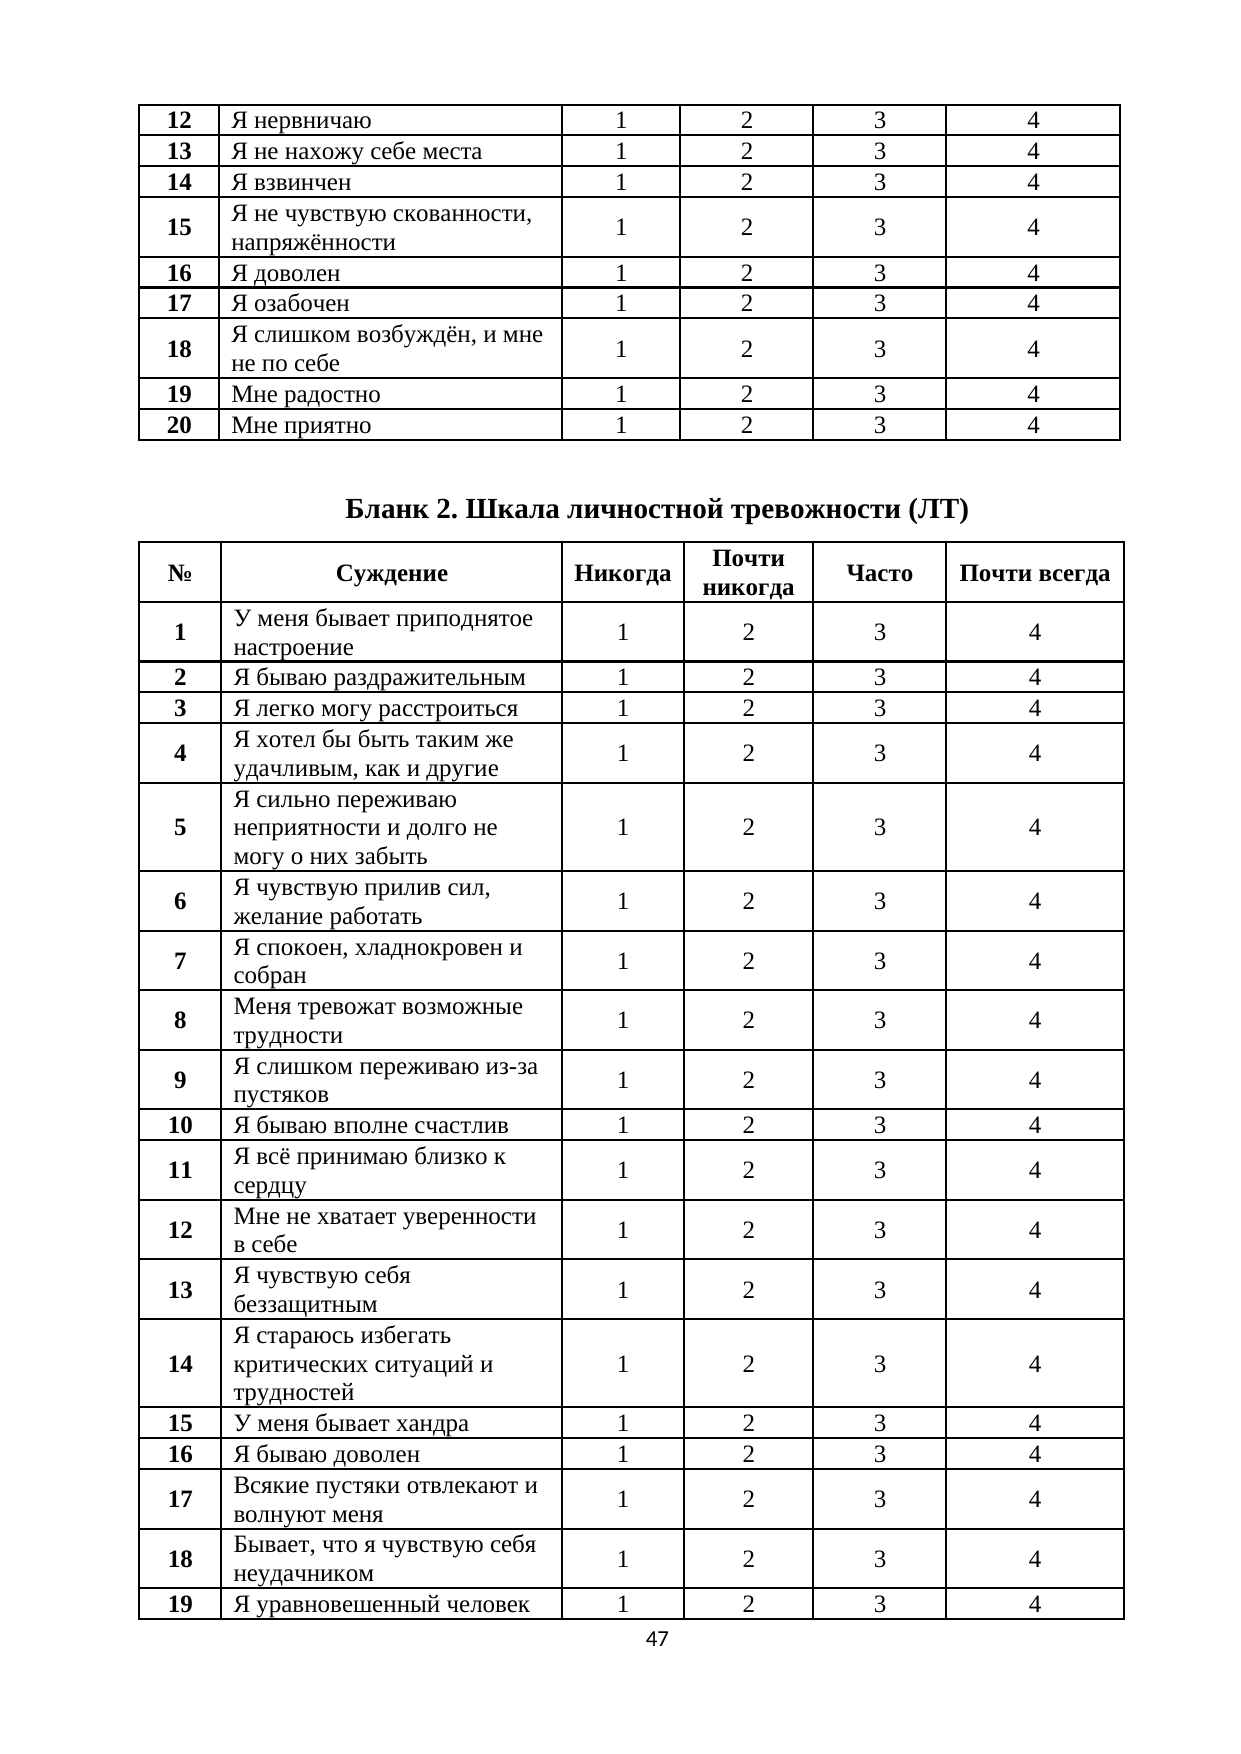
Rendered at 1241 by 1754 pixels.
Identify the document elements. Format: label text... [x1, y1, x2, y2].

table_cell 3 [814, 1320, 945, 1406]
table_cell 13 [140, 1260, 220, 1318]
table_cell 1 [563, 1439, 683, 1468]
table_cell Бывает, что я чувствую себя неудачником [222, 1530, 561, 1587]
table_cell 2 [685, 1470, 812, 1527]
table_cell Я сильно переживаю неприятности и долго не могу о них забыть [222, 784, 561, 870]
table_cell Я нервничаю [220, 106, 561, 134]
table_cell Мне радостно [220, 379, 561, 408]
table_cell 3 [814, 1110, 945, 1139]
table_cell 4 [947, 1439, 1123, 1468]
table_cell 4 [947, 1320, 1123, 1406]
table_cell 3 [814, 1470, 945, 1527]
table_cell 1 [563, 319, 679, 377]
table_cell 3 [814, 319, 945, 377]
table_cell 1 [563, 258, 679, 286]
table_cell Я слишком переживаю из-за пустяков [222, 1051, 561, 1108]
table_cell 3 [814, 724, 945, 782]
table_cell 1 [563, 1530, 683, 1587]
table_cell 1 [563, 872, 683, 929]
table_cell 16 [140, 1439, 220, 1468]
table_cell 3 [814, 784, 945, 870]
table_cell 2 [681, 319, 812, 377]
table_cell 8 [140, 991, 220, 1049]
table_cell 2 [681, 410, 812, 438]
table_cell 3 [814, 1201, 945, 1258]
table_cell Я бываю вполне счастлив [222, 1110, 561, 1139]
table_cell 2 [681, 136, 812, 165]
table_cell 4 [947, 198, 1119, 256]
table_cell 6 [140, 872, 220, 929]
table_cell 4 [947, 1110, 1123, 1139]
table_cell 1 [563, 724, 683, 782]
table_cell 3 [814, 1408, 945, 1437]
table_cell 3 [814, 167, 945, 196]
table_header № [140, 543, 220, 601]
text Бланк 2. Шкала личностной тревожности (ЛТ) [162, 491, 1152, 524]
table_cell 1 [563, 1051, 683, 1108]
table_cell 2 [685, 663, 812, 691]
table_cell 12 [140, 106, 218, 134]
table_cell 17 [140, 289, 218, 317]
table_cell 4 [947, 379, 1119, 408]
table_cell 4 [947, 1260, 1123, 1318]
table_cell 3 [814, 1589, 945, 1618]
table_cell 3 [814, 872, 945, 929]
table_cell 3 [814, 1439, 945, 1468]
table_cell 2 [681, 167, 812, 196]
table_cell 2 [685, 1260, 812, 1318]
table_header Почти всегда [947, 543, 1123, 601]
table_cell Я спокоен, хладнокровен и собран [222, 932, 561, 989]
table_cell Я хотел бы быть таким же удачливым, как и другие [222, 724, 561, 782]
table_cell 2 [685, 1439, 812, 1468]
table_cell 4 [947, 1470, 1123, 1527]
table_cell 4 [947, 1408, 1123, 1437]
table_cell Я чувствую себя беззащитным [222, 1260, 561, 1318]
table_cell 10 [140, 1110, 220, 1139]
table_cell Я бываю раздражительным [222, 663, 561, 691]
table_cell 4 [947, 663, 1123, 691]
table_cell 4 [947, 603, 1123, 660]
table_cell 4 [947, 932, 1123, 989]
table_cell 1 [563, 693, 683, 722]
table_cell 19 [140, 1589, 220, 1618]
table_cell 2 [685, 1408, 812, 1437]
table_cell 1 [563, 603, 683, 660]
table_cell 3 [814, 991, 945, 1049]
table_cell 2 [140, 663, 220, 691]
table_cell 7 [140, 932, 220, 989]
table_cell 1 [563, 1201, 683, 1258]
table_cell 4 [947, 319, 1119, 377]
table_cell 13 [140, 136, 218, 165]
table_cell 5 [140, 784, 220, 870]
table_cell 2 [685, 1320, 812, 1406]
table_cell 3 [814, 410, 945, 438]
table_cell Я доволен [220, 258, 561, 286]
table_cell 14 [140, 167, 218, 196]
table_cell 2 [685, 1141, 812, 1199]
table_cell 1 [563, 1110, 683, 1139]
table_cell 3 [814, 1141, 945, 1199]
table_header Часто [814, 543, 945, 601]
table_cell 4 [947, 1589, 1123, 1618]
table_cell Я уравновешенный человек [222, 1589, 561, 1618]
table_cell 1 [563, 1260, 683, 1318]
table_cell 4 [947, 106, 1119, 134]
table_cell Я всё принимаю близко к сердцу [222, 1141, 561, 1199]
table_cell 3 [814, 198, 945, 256]
table_cell 4 [947, 258, 1119, 286]
table_cell 4 [947, 1530, 1123, 1587]
table_cell 3 [814, 693, 945, 722]
table_header Почти никогда [685, 543, 812, 601]
table_cell 1 [563, 1320, 683, 1406]
table_cell 2 [685, 991, 812, 1049]
table_cell 4 [947, 991, 1123, 1049]
table_cell 3 [814, 289, 945, 317]
table_cell 18 [140, 319, 218, 377]
table_cell Я слишком возбуждён, и мне не по себе [220, 319, 561, 377]
table_cell 2 [681, 379, 812, 408]
table_cell 2 [685, 603, 812, 660]
table_cell 1 [563, 1408, 683, 1437]
table_cell 1 [563, 289, 679, 317]
table_cell 2 [685, 1589, 812, 1618]
table_cell 17 [140, 1470, 220, 1527]
table_cell Я чувствую прилив сил, желание работать [222, 872, 561, 929]
table_cell 4 [947, 410, 1119, 438]
table_cell 2 [685, 872, 812, 929]
table_header Никогда [563, 543, 683, 601]
table_cell Мне приятно [220, 410, 561, 438]
table_cell Я стараюсь избегать критических ситуаций и трудностей [222, 1320, 561, 1406]
table_cell 4 [947, 289, 1119, 317]
table_cell 20 [140, 410, 218, 438]
table_cell 15 [140, 1408, 220, 1437]
table_cell У меня бывает приподнятое настроение [222, 603, 561, 660]
table_cell 2 [685, 1530, 812, 1587]
table_cell 3 [814, 603, 945, 660]
table_cell 4 [947, 784, 1123, 870]
table_cell Я легко могу расстроиться [222, 693, 561, 722]
table_cell Меня тревожат возможные трудности [222, 991, 561, 1049]
table_cell 3 [814, 1260, 945, 1318]
table_cell 4 [947, 136, 1119, 165]
table_cell 1 [563, 136, 679, 165]
table_cell Я взвинчен [220, 167, 561, 196]
table_cell 3 [140, 693, 220, 722]
table_cell 2 [685, 1110, 812, 1139]
table_cell 4 [947, 724, 1123, 782]
table_cell Я не нахожу себе места [220, 136, 561, 165]
table_cell 1 [563, 991, 683, 1049]
table_cell 16 [140, 258, 218, 286]
table_cell Всякие пустяки отвлекают и волнуют меня [222, 1470, 561, 1527]
table_cell 1 [563, 1141, 683, 1199]
table_cell 3 [814, 136, 945, 165]
table_cell 19 [140, 379, 218, 408]
table_cell 1 [563, 106, 679, 134]
table_cell 3 [814, 663, 945, 691]
table_cell У меня бывает хандра [222, 1408, 561, 1437]
table_cell 1 [563, 1470, 683, 1527]
table_cell Мне не хватает уверенности в себе [222, 1201, 561, 1258]
table_cell 4 [947, 693, 1123, 722]
table_cell 2 [681, 106, 812, 134]
table_cell 4 [947, 1141, 1123, 1199]
table_cell 3 [814, 1530, 945, 1587]
table_cell 1 [563, 1589, 683, 1618]
table_cell 9 [140, 1051, 220, 1108]
table_cell 1 [563, 410, 679, 438]
table_cell 12 [140, 1201, 220, 1258]
table_cell 1 [563, 784, 683, 870]
table_cell 3 [814, 1051, 945, 1108]
table_cell 3 [814, 379, 945, 408]
table_cell 3 [814, 258, 945, 286]
table_header Суждение [222, 543, 561, 601]
table_cell 4 [140, 724, 220, 782]
table_cell 1 [563, 663, 683, 691]
table_cell Я озабочен [220, 289, 561, 317]
table_cell Я бываю доволен [222, 1439, 561, 1468]
table_cell 18 [140, 1530, 220, 1587]
table_cell 4 [947, 1051, 1123, 1108]
table_cell 14 [140, 1320, 220, 1406]
table_cell 2 [685, 724, 812, 782]
table_cell 4 [947, 1201, 1123, 1258]
table_cell 2 [685, 1051, 812, 1108]
table_cell Я не чувствую скованности, напряжённости [220, 198, 561, 256]
table_cell 2 [681, 198, 812, 256]
table_cell 2 [681, 258, 812, 286]
table_cell 2 [685, 932, 812, 989]
table_cell 3 [814, 106, 945, 134]
table_cell 2 [685, 1201, 812, 1258]
table_cell 2 [681, 289, 812, 317]
table_cell 2 [685, 784, 812, 870]
table_cell 3 [814, 932, 945, 989]
table_cell 11 [140, 1141, 220, 1199]
table_cell 1 [140, 603, 220, 660]
table_cell 1 [563, 932, 683, 989]
table_cell 1 [563, 379, 679, 408]
table_cell 15 [140, 198, 218, 256]
table_cell 2 [685, 693, 812, 722]
table_cell 4 [947, 167, 1119, 196]
table_cell 4 [947, 872, 1123, 929]
table_cell 1 [563, 198, 679, 256]
table_cell 1 [563, 167, 679, 196]
